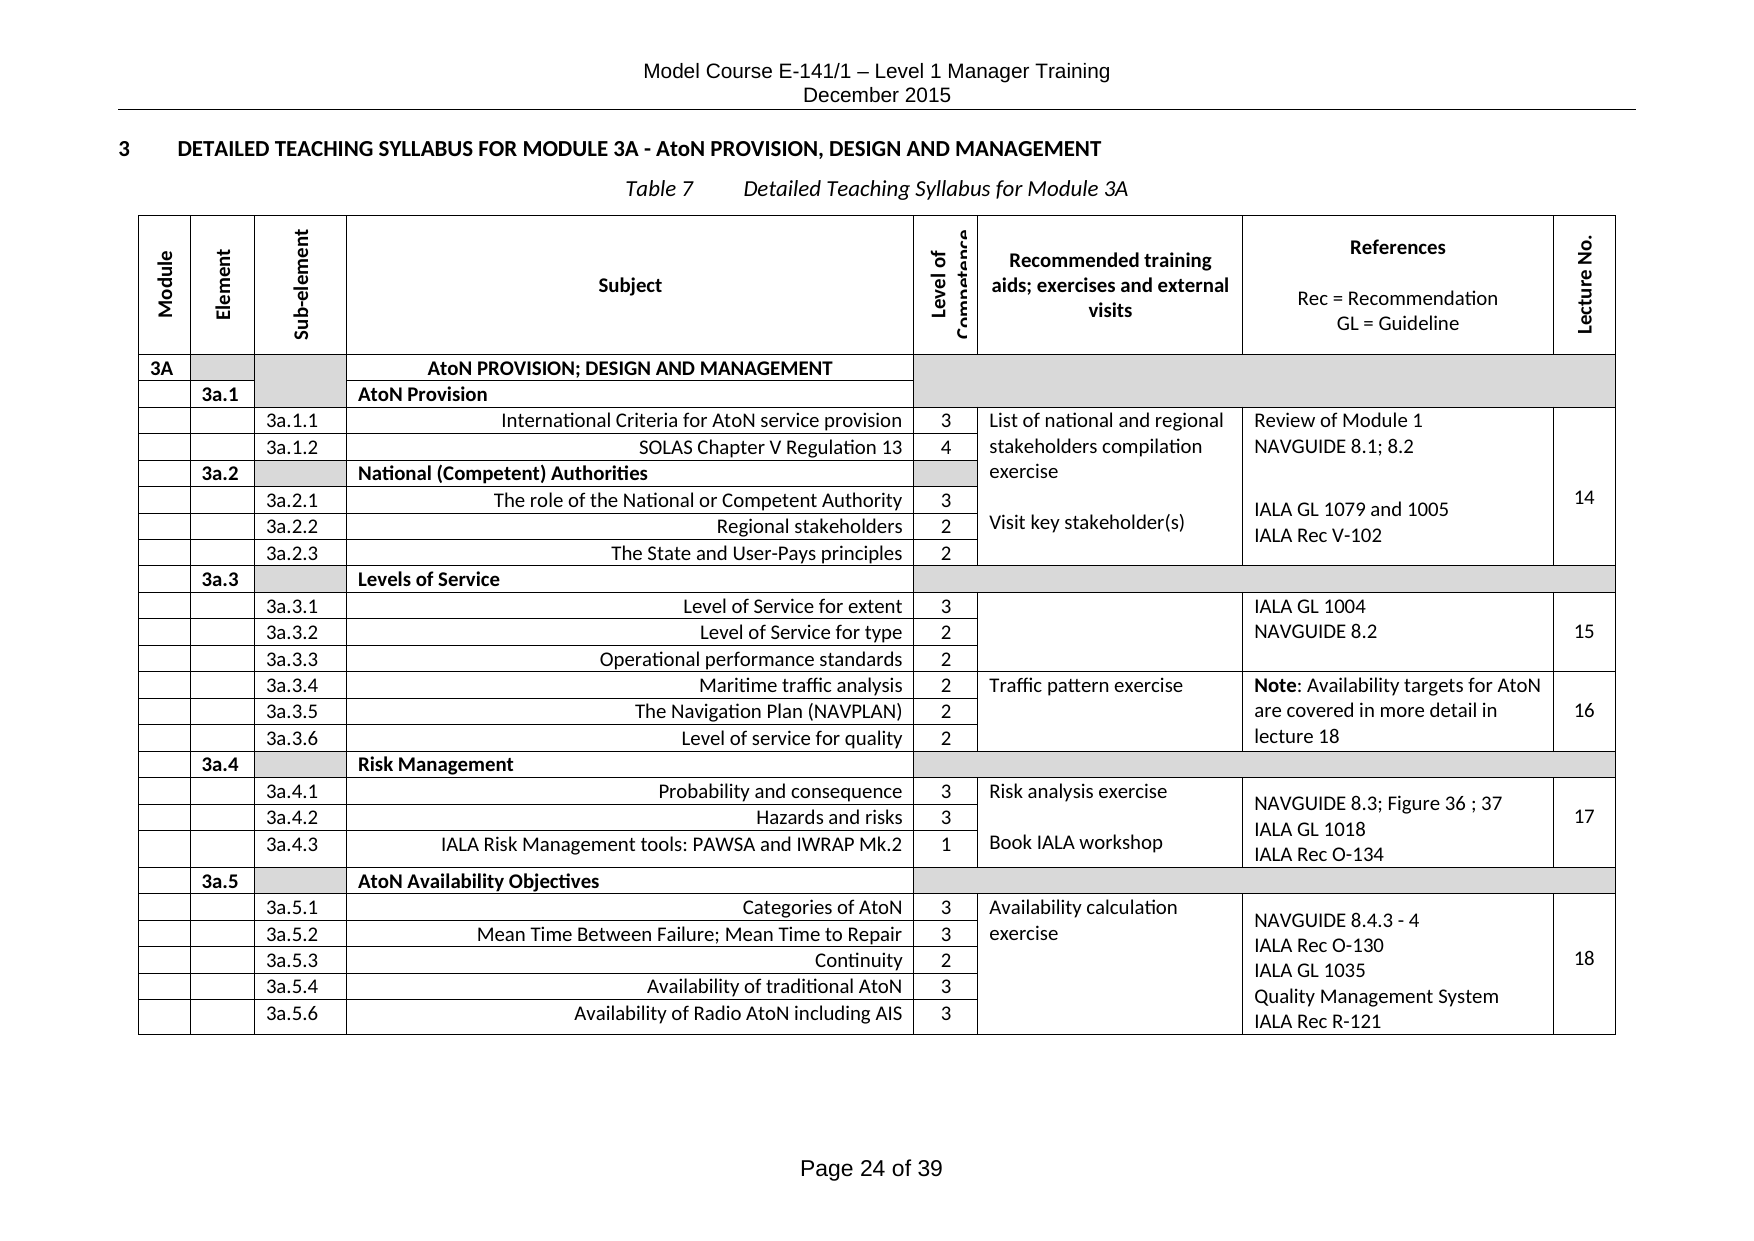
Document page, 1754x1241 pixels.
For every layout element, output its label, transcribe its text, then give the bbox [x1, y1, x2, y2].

table_cell NAVGUIDE 8.3; Figure 36 ; 37 IALA GL 1018 IALA Rec O-134 [1243, 778, 1553, 867]
table_cell [914, 752, 1615, 777]
table_cell [139, 947, 190, 973]
table_cell Maritime traffic analysis [347, 672, 913, 698]
table_cell Risk analysis exercise Book IALA workshop [978, 778, 1242, 867]
table_header Level of Competence [914, 216, 977, 354]
table_cell The Navigation Plan (NAVPLAN) [347, 699, 913, 724]
table_cell [914, 461, 977, 486]
table_cell 3 [914, 778, 977, 803]
table_cell 15 [1554, 593, 1615, 671]
table_cell [139, 974, 190, 999]
table_cell 2 [914, 699, 977, 724]
table_cell Levels of Service [347, 566, 913, 592]
table_cell [139, 868, 190, 893]
table_cell [191, 725, 254, 751]
table_header Subject [347, 216, 913, 354]
table_cell [139, 672, 190, 698]
table_cell [139, 514, 190, 539]
table_cell 3 [914, 974, 977, 999]
table_header Element [191, 216, 254, 354]
table_cell [191, 894, 254, 920]
table_cell 14 [1554, 408, 1615, 565]
table_cell [139, 461, 190, 486]
table_cell IALA GL 1004 NAVGUIDE 8.2 [1243, 593, 1553, 671]
table_cell [255, 566, 346, 592]
table_cell [191, 778, 254, 803]
table_cell [139, 831, 190, 867]
table_cell 3a.5.1 [255, 894, 346, 920]
table_cell 3a.5.4 [255, 974, 346, 999]
table_header References Rec = Recommendation GL = Guideline [1243, 216, 1553, 354]
table_cell Regional stakeholders [347, 514, 913, 539]
table_cell 3A [139, 355, 190, 380]
table_cell [191, 514, 254, 539]
table_cell 3 [914, 1000, 977, 1034]
table_cell SOLAS Chapter V Regulation 13 [347, 434, 913, 459]
table_cell [191, 974, 254, 999]
table_cell 3a.5.6 [255, 1000, 346, 1034]
table_cell 3a.1 [191, 381, 254, 407]
table_cell Availability calculation exercise [978, 894, 1242, 1034]
table_cell 2 [914, 619, 977, 645]
table_cell 3a.4 [191, 752, 254, 777]
table_cell [139, 619, 190, 645]
table_cell [191, 1000, 254, 1034]
table_cell 3a.4.2 [255, 805, 346, 830]
table_cell Operational performance standards [347, 646, 913, 671]
table_cell 3a.4.3 [255, 831, 346, 867]
table_cell International Criteria for AtoN service provision [347, 408, 913, 433]
table_cell National (Competent) Authorities [347, 461, 913, 486]
table_cell 3 [914, 894, 977, 920]
table_cell [914, 868, 1615, 893]
table_cell 3a.3.5 [255, 699, 346, 724]
table_cell 3a.3.2 [255, 619, 346, 645]
table_cell [139, 725, 190, 751]
table_cell [255, 752, 346, 777]
table_cell IALA Risk Management tools: PAWSA and IWRAP Mk.2 [347, 831, 913, 867]
table_cell 2 [914, 672, 977, 698]
text Detailed Teaching Syllabus for Module 3A [118, 174, 1636, 203]
table_cell 1 [914, 831, 977, 867]
table_cell Availability of traditional AtoN [347, 974, 913, 999]
table_cell Level of Service for extent [347, 593, 913, 618]
table_cell [191, 672, 254, 698]
table_cell [139, 566, 190, 592]
table_cell [255, 868, 346, 893]
table_cell 3 [914, 805, 977, 830]
table_cell 3a.3 [191, 566, 254, 592]
table_cell 3a.5.3 [255, 947, 346, 973]
table_cell [914, 355, 1615, 407]
table_cell Level of Service for type [347, 619, 913, 645]
table_cell [139, 752, 190, 777]
table_cell [191, 805, 254, 830]
table_header Sub-element [255, 216, 346, 354]
table_cell [914, 566, 1615, 592]
table_cell 3a.3.3 [255, 646, 346, 671]
table_cell List of national and regional stakeholders compilation exercise Visit key stakeholder(s) [978, 408, 1242, 565]
table_cell [191, 921, 254, 946]
table_cell [255, 461, 346, 486]
table_cell Level of service for quality [347, 725, 913, 751]
table_cell [191, 487, 254, 512]
table_cell The role of the National or Competent Authority [347, 487, 913, 512]
table_cell [139, 434, 190, 459]
table_cell 3a.2.2 [255, 514, 346, 539]
subtitle DETAILED TEACHING SYLLABUS FOR MODULE 3A - AtoN PROVISION, DESIGN AND MANAGEMENT [118, 134, 1636, 162]
table_cell 4 [914, 434, 977, 459]
table_cell Mean Time Between Failure; Mean Time to Repair [347, 921, 913, 946]
table_cell [978, 593, 1242, 671]
table_cell 3a.2 [191, 461, 254, 486]
table_cell [139, 894, 190, 920]
table_cell 3 [914, 921, 977, 946]
table_header Module [139, 216, 190, 354]
table_cell 17 [1554, 778, 1615, 867]
table_cell AtoN Provision [347, 381, 913, 407]
table_cell [139, 408, 190, 433]
table_cell [139, 778, 190, 803]
table_cell [191, 355, 254, 380]
table_cell [139, 540, 190, 565]
table_cell Hazards and risks [347, 805, 913, 830]
table_cell Review of Module 1 NAVGUIDE 8.1; 8.2 IALA GL 1079 and 1005 IALA Rec V-102 [1243, 408, 1553, 565]
table_header Lecture No. [1554, 216, 1615, 354]
table_cell 3a.1.1 [255, 408, 346, 433]
table_cell [139, 593, 190, 618]
table_cell [191, 831, 254, 867]
table_cell 2 [914, 947, 977, 973]
table_cell [139, 646, 190, 671]
table_cell Traffic pattern exercise [978, 672, 1242, 751]
table_cell 3a.3.1 [255, 593, 346, 618]
table_cell Risk Management [347, 752, 913, 777]
table_cell [139, 1000, 190, 1034]
table_cell AtoN PROVISION; DESIGN AND MANAGEMENT [347, 355, 913, 380]
table_cell [139, 381, 190, 407]
table_cell 2 [914, 514, 977, 539]
table_cell 3a.5.2 [255, 921, 346, 946]
table_cell [191, 540, 254, 565]
table_cell 3a.5 [191, 868, 254, 893]
table_cell [191, 434, 254, 459]
table_cell [139, 805, 190, 830]
table_cell NAVGUIDE 8.4.3 - 4 IALA Rec O-130 IALA GL 1035 Quality Management System IALA Rec R-121 [1243, 894, 1553, 1034]
table_cell 3 [914, 408, 977, 433]
table_cell 3a.3.4 [255, 672, 346, 698]
table_cell AtoN Availability Objectives [347, 868, 913, 893]
table_cell 3a.3.6 [255, 725, 346, 751]
table_cell 2 [914, 540, 977, 565]
table_cell Probability and consequence [347, 778, 913, 803]
table_cell 2 [914, 725, 977, 751]
table_cell 3 [914, 487, 977, 512]
table_cell 18 [1554, 894, 1615, 1034]
table_cell 16 [1554, 672, 1615, 751]
table_header Recommended training aids; exercises and external visits [978, 216, 1242, 354]
table_cell [139, 487, 190, 512]
table_cell [191, 947, 254, 973]
table_cell 3a.4.1 [255, 778, 346, 803]
table_cell [191, 646, 254, 671]
table_cell [191, 408, 254, 433]
table_cell 3 [914, 593, 977, 618]
table_cell [191, 699, 254, 724]
table_cell [139, 921, 190, 946]
table_cell Categories of AtoN [347, 894, 913, 920]
table_cell The State and User-Pays principles [347, 540, 913, 565]
table_cell Note: Availability targets for AtoN are covered in more detail in lecture 18 [1243, 672, 1553, 751]
table_cell 3a.2.3 [255, 540, 346, 565]
table_cell [191, 593, 254, 618]
table_cell Availability of Radio AtoN including AIS [347, 1000, 913, 1034]
table_cell Continuity [347, 947, 913, 973]
table_cell [139, 699, 190, 724]
table_cell [191, 619, 254, 645]
table_cell 3a.1.2 [255, 434, 346, 459]
table_cell 2 [914, 646, 977, 671]
table_cell [255, 355, 346, 407]
table_cell 3a.2.1 [255, 487, 346, 512]
